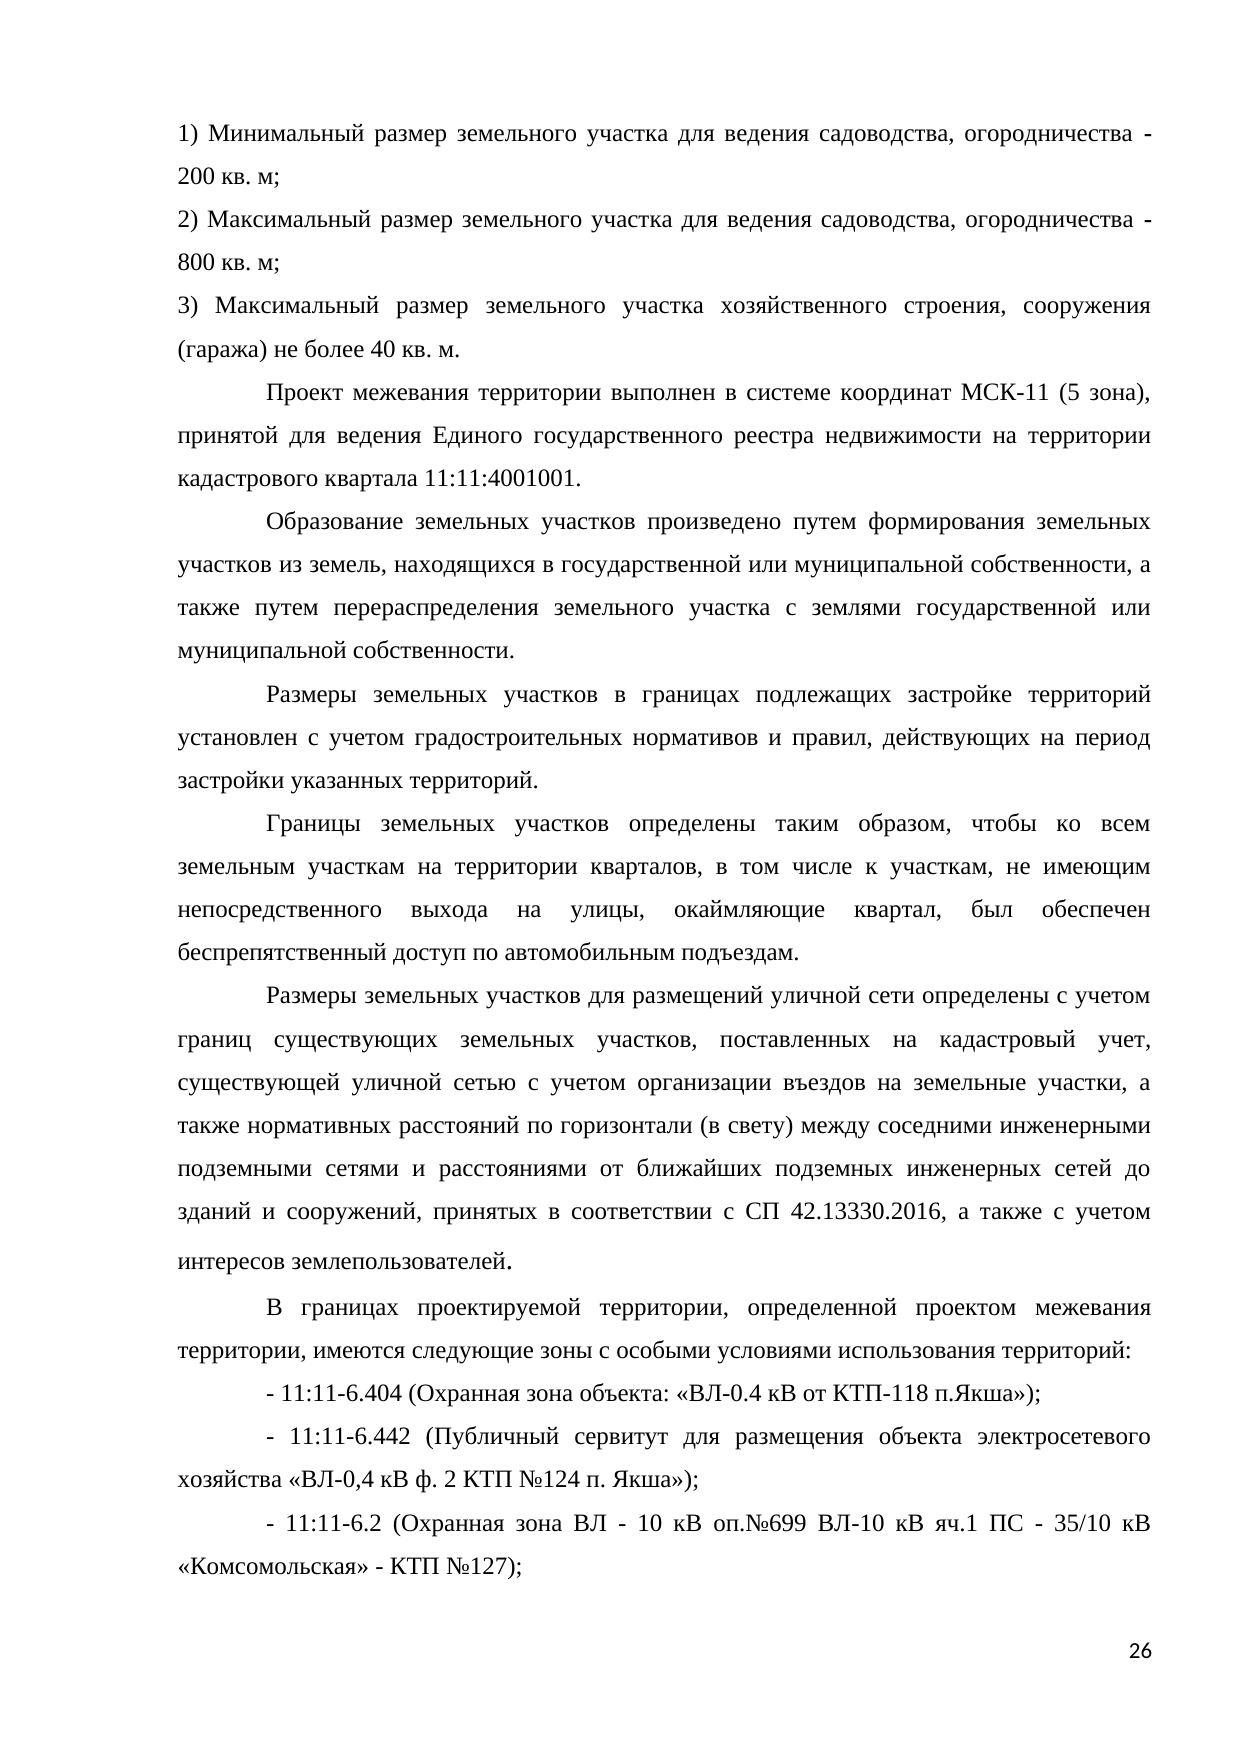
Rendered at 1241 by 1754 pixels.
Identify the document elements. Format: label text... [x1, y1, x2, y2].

text 3) Максимальный размер земельного участка хозяйственного строения, сооружения (гаража) не более 40 кв. м. [177, 291, 1152, 362]
text Размеры земельных участков для размещений уличной сети определены с учетом границ существующих земельных участков, поставленных на кадастровый учет, существующей уличной сетью с учетом организации въездов на земельные участки, а также нормативных расстояний по горизонтали (в свету) между соседними инженерными подземными сетями и расстояниями от ближайших подземных инженерных сетей до зданий и сооружений, принятых в соответствии с СП 42.13330.2016, а также с учетом интересов землепользователей. [177, 981, 1152, 1275]
text Проект межевания территории выполнен в системе координат МСК-11 (5 зона), принятой для ведения Единого государственного реестра недвижимости на территории кадастрового квартала 11:11:4001001. [177, 377, 1152, 492]
text 2) Максимальный размер земельного участка для ведения садоводства, огородничества - 800 кв. м; [177, 204, 1152, 276]
text - 11:11-6.2 (Охранная зона ВЛ - 10 кВ оп.№699 ВЛ-10 кВ яч.1 ПС - 35/10 кВ «Комсомольская» - КТП №127); [177, 1508, 1152, 1579]
text В границах проектируемой территории, определенной проектом межевания территории, имеются следующие зоны с особыми условиями использования территорий: [177, 1292, 1152, 1364]
text 1) Минимальный размер земельного участка для ведения садоводства, огородничества - 200 кв. м; [177, 118, 1152, 190]
text Размеры земельных участков в границах подлежащих застройке территорий установлен с учетом градостроительных нормативов и правил, действующих на период застройки указанных территорий. [177, 679, 1152, 794]
text Границы земельных участков определены таким образом, чтобы ко всем земельным участкам на территории кварталов, в том числе к участкам, не имеющим непосредственного выхода на улицы, окаймляющие квартал, был обеспечен беспрепятственный доступ по автомобильным подъездам. [177, 808, 1152, 966]
text Образование земельных участков произведено путем формирования земельных участков из земель, находящихся в государственной или муниципальной собственности, а также путем перераспределения земельного участка с землями государственной или муниципальной собственности. [177, 506, 1152, 664]
text - 11:11-6.404 (Охранная зона объекта: «ВЛ-0.4 кВ от КТП-118 п.Якша»); [177, 1378, 1152, 1407]
text - 11:11-6.442 (Публичный сервитут для размещения объекта электросетевого хозяйства «ВЛ-0,4 кВ ф. 2 КТП №124 п. Якша»); [177, 1421, 1152, 1493]
